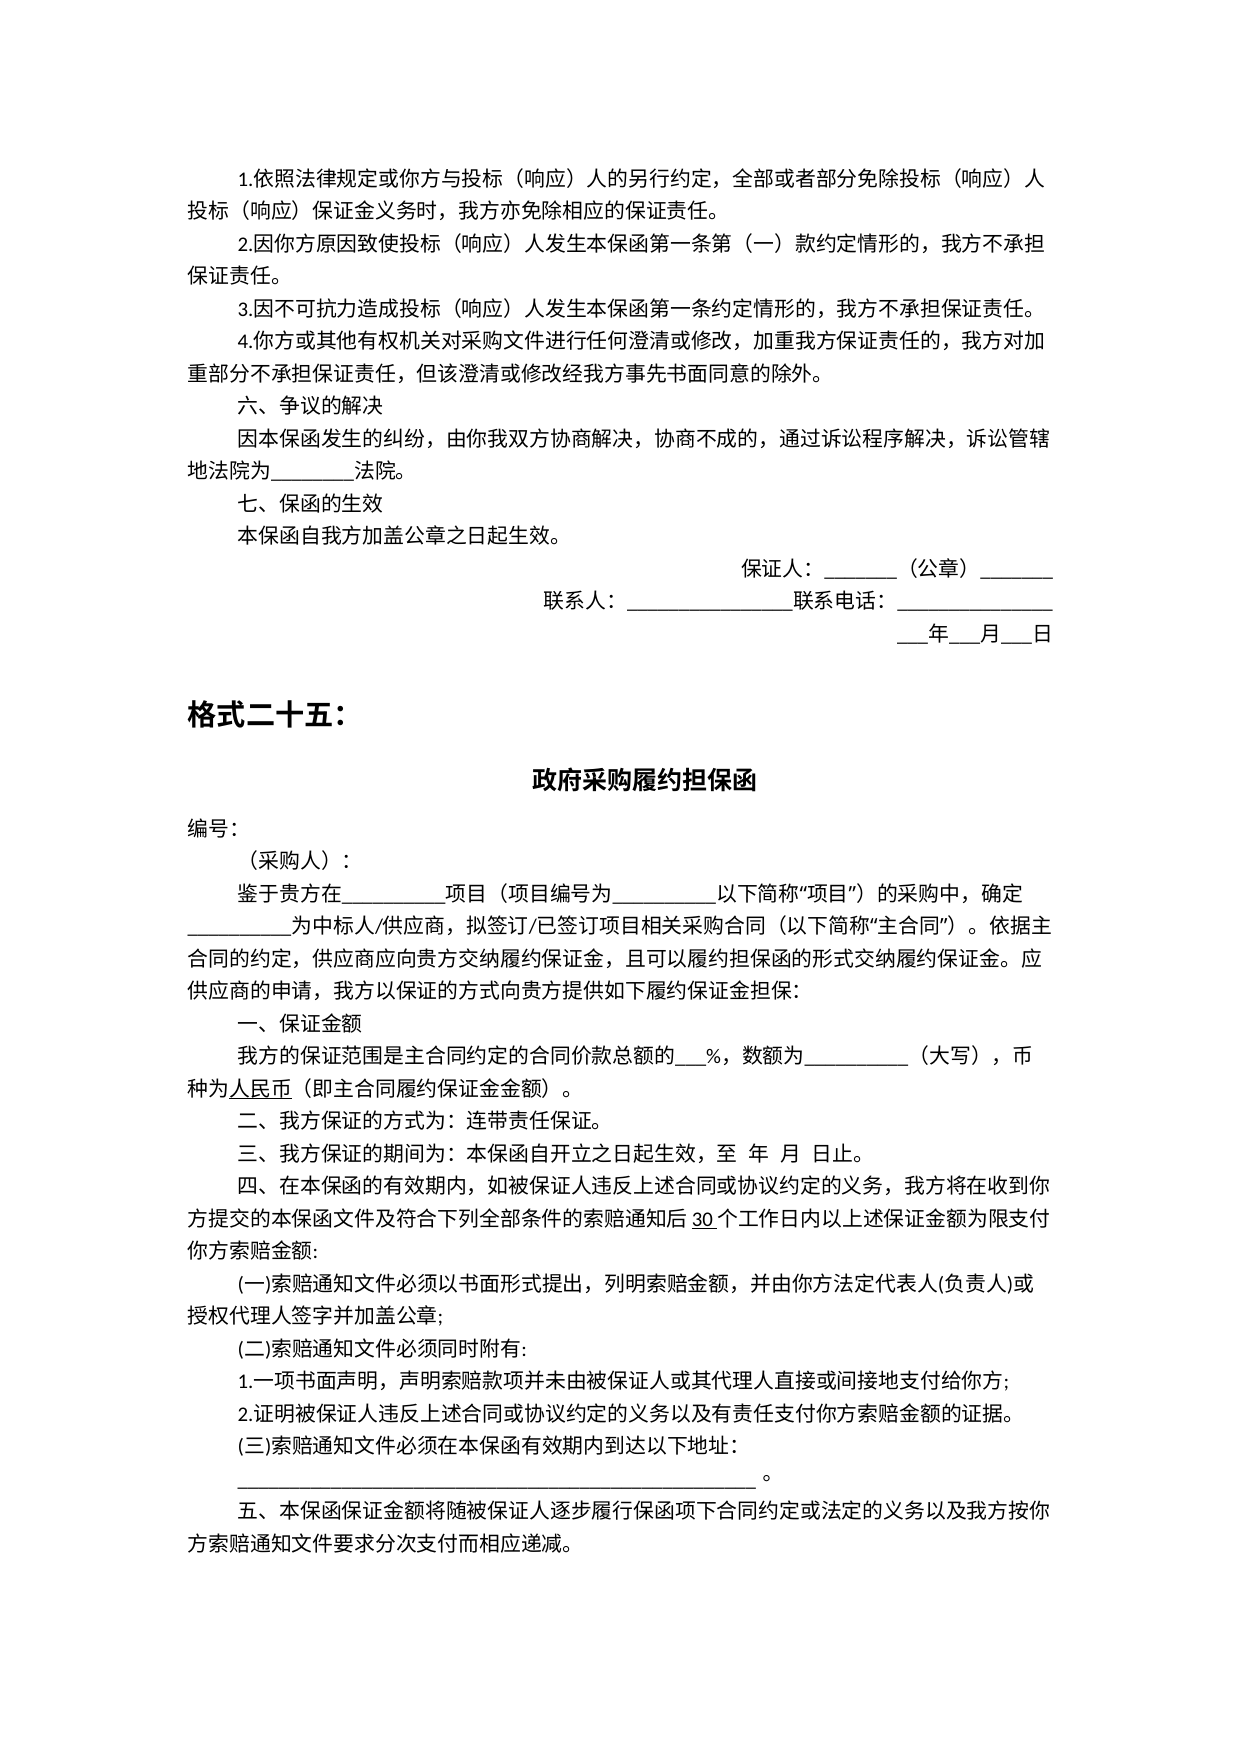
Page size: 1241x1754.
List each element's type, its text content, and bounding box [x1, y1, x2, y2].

text 格式二十五： [187, 682, 1053, 747]
text 保证人：_______（公章）_______ [187, 552, 1053, 584]
text 三、我方保证的期间为：本保函自开立之日起生效，至 年 月 日止。 [187, 1137, 1053, 1169]
text 二、我方保证的方式为：连带责任保证。 [187, 1104, 1053, 1137]
text 四、在本保函的有效期内，如被保证人违反上述合同或协议约定的义务，我方将在收到你方提交的本保函文件及符合下列全部条件的索赔通知后30个工作日内以上述保证金额为限支付你方索赔金额: [187, 1169, 1053, 1267]
text 3.因不可抗力造成投标（响应）人发生本保函第一条约定情形的，我方不承担保证责任。 [187, 292, 1053, 324]
text (一)索赔通知文件必须以书面形式提出，列明索赔金额，并由你方法定代表人(负责人)或授权代理人签字并加盖公章; [187, 1267, 1053, 1332]
text 1.一项书面声明，声明索赔款项并未由被保证人或其代理人直接或间接地支付给你方; [187, 1364, 1053, 1397]
text 4.你方或其他有权机关对采购文件进行任何澄清或修改，加重我方保证责任的，我方对加重部分不承担保证责任，但该澄清或修改经我方事先书面同意的除外。 [187, 324, 1053, 389]
text 编号： [187, 812, 1053, 844]
text 鉴于贵方在__________项目（项目编号为__________以下简称“项目”）的采购中，确定__________为中标人/供应商，拟签订/已签订项目相关采购合同（以下简称“主合同”）。依据主合同的约定，供应商应向贵方交纳履约保证金，且可以履约担保函的形式交纳履约保证金。应供应商的申请，我方以保证的方式向贵方提供如下履约保证金担保： [187, 877, 1053, 1007]
text （采购人）： [187, 844, 1053, 877]
text 本保函自我方加盖公章之日起生效。 [187, 519, 1053, 552]
text 2.因你方原因致使投标（响应）人发生本保函第一条第（一）款约定情形的，我方不承担保证责任。 [187, 227, 1053, 292]
text 因本保函发生的纠纷，由你我双方协商解决，协商不成的，通过诉讼程序解决，诉讼管辖地法院为________法院。 [187, 422, 1053, 487]
text 七、保函的生效 [187, 487, 1053, 519]
text 我方的保证范围是主合同约定的合同价款总额的___%，数额为__________（大写），币种为人民币（即主合同履约保证金金额）。 [187, 1039, 1053, 1104]
text 六、争议的解决 [187, 389, 1053, 422]
text 1.依照法律规定或你方与投标（响应）人的另行约定，全部或者部分免除投标（响应）人投标（响应）保证金义务时，我方亦免除相应的保证责任。 [187, 162, 1053, 227]
text (三)索赔通知文件必须在本保函有效期内到达以下地址： [187, 1429, 1053, 1462]
text 联系人：________________联系电话：_______________ [187, 584, 1053, 617]
text 一、保证金额 [187, 1007, 1053, 1039]
text __________________________________________________。 [187, 1462, 1053, 1494]
text 政府采购履约担保函 [187, 747, 1053, 812]
text (二)索赔通知文件必须同时附有: [187, 1332, 1053, 1364]
text 2.证明被保证人违反上述合同或协议约定的义务以及有责任支付你方索赔金额的证据。 [187, 1397, 1053, 1429]
text ___年___月___日 [187, 617, 1053, 649]
text 五、本保函保证金额将随被保证人逐步履行保函项下合同约定或法定的义务以及我方按你方索赔通知文件要求分次支付而相应递减。 [187, 1494, 1053, 1559]
